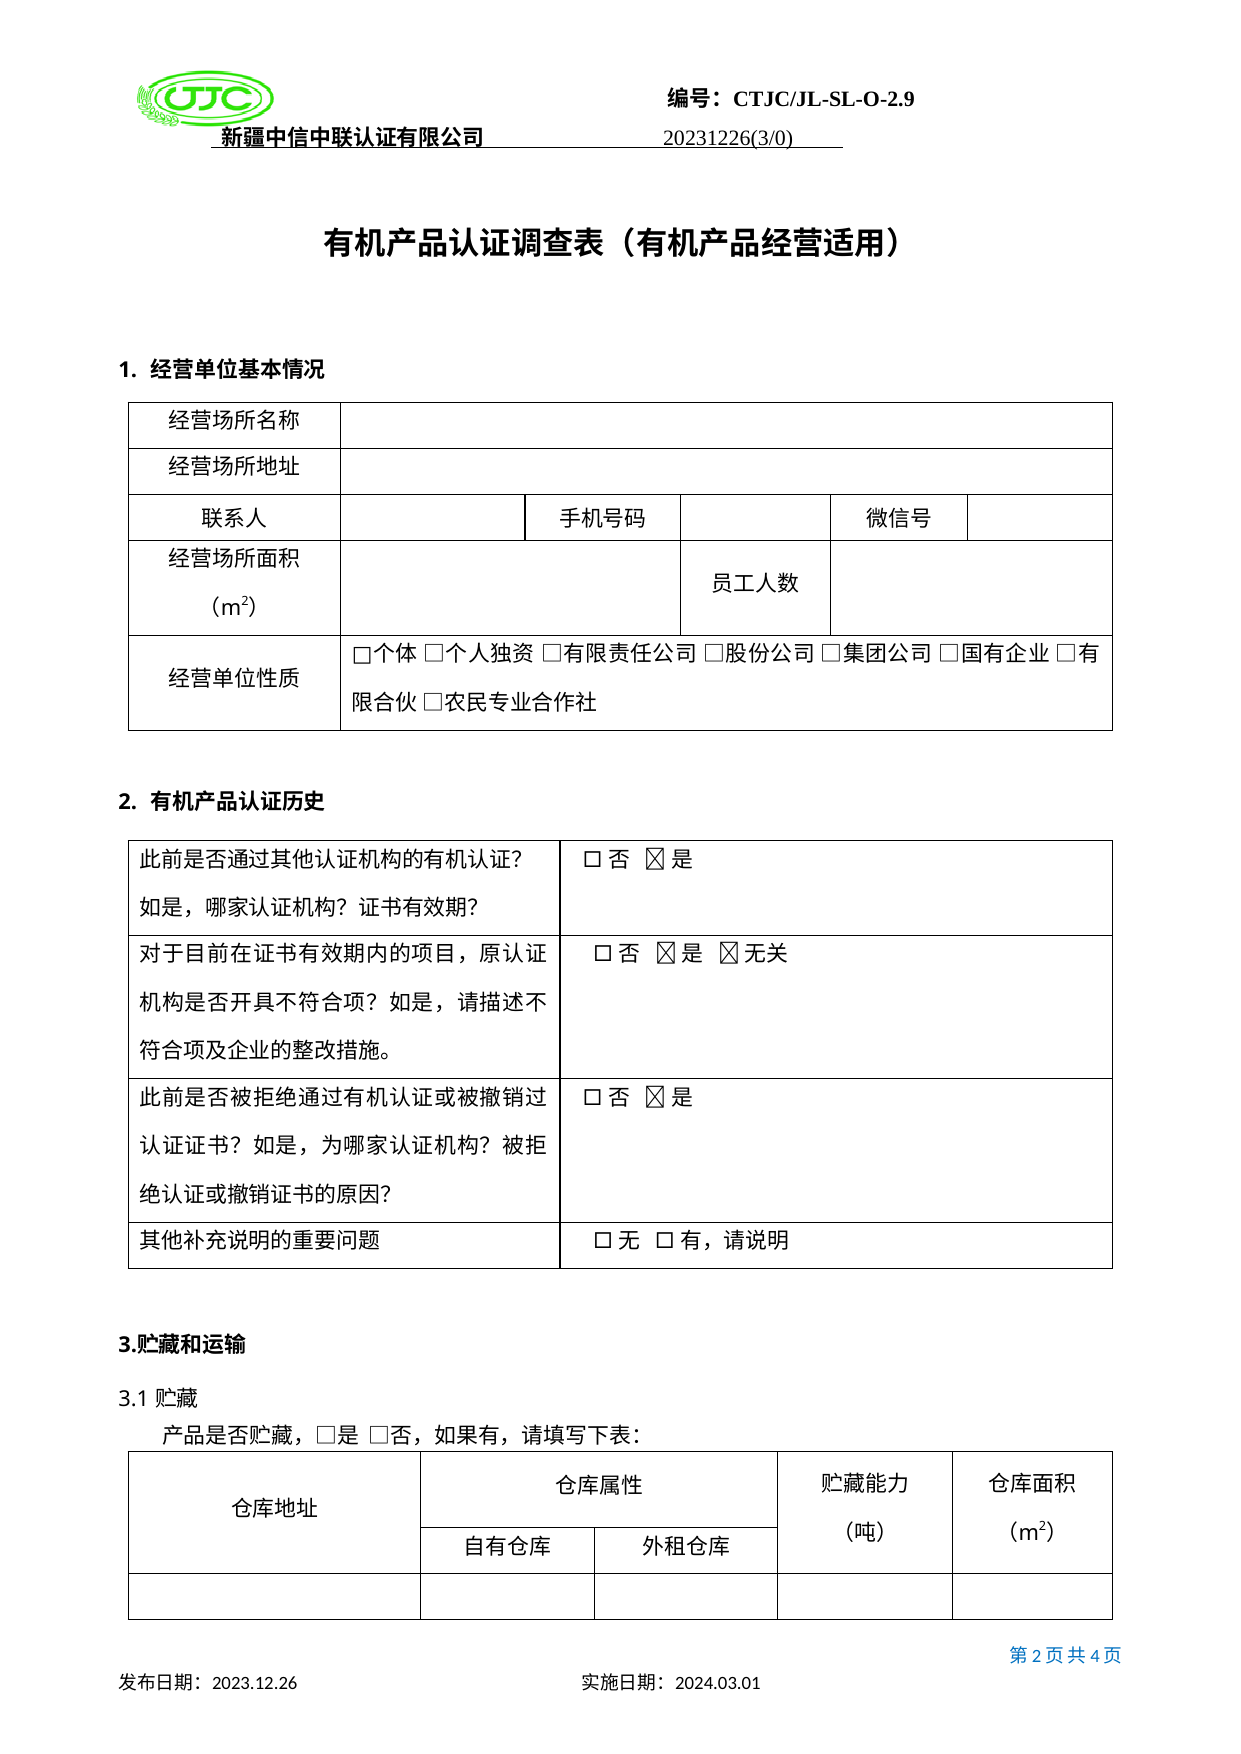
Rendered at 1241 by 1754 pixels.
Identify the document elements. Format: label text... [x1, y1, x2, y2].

table_cell 否 是 [561, 1079, 1112, 1222]
table_header 贮藏能力（吨） [778, 1452, 952, 1573]
table_cell 联系人 [129, 495, 340, 540]
table_cell [953, 1574, 1112, 1619]
table_cell 员工人数 [681, 541, 830, 635]
table_cell [341, 541, 680, 635]
table_cell [681, 495, 830, 540]
table_header 仓库面积（m2） [953, 1452, 1112, 1573]
table_cell [129, 1574, 420, 1619]
table_cell [421, 1574, 594, 1619]
table_cell [831, 541, 1112, 635]
text 有机产品认证调查表（有机产品经营适用） [118, 218, 1122, 263]
table_cell 否 是 无关 [561, 936, 1112, 1078]
table_cell 经营单位性质 [129, 636, 340, 729]
table_cell 其他补充说明的重要问题 [129, 1223, 559, 1268]
table_cell [341, 495, 524, 540]
table_cell 外租仓库 [595, 1528, 777, 1573]
table_cell 无 有，请说明 [561, 1223, 1112, 1268]
table_cell [595, 1574, 777, 1619]
text 3.贮藏和运输 [118, 1322, 1122, 1360]
table_header 经营场所名称 [129, 403, 340, 448]
table_cell 此前是否被拒绝通过有机认证或被撤销过认证证书？如是，为哪家认证机构？被拒绝认证或撤销证书的原因？ [129, 1079, 559, 1222]
list 有机产品认证历史 [118, 784, 1122, 816]
table_cell 手机号码 [526, 495, 680, 540]
table_cell [778, 1574, 952, 1619]
table_cell 经营场所地址 [129, 449, 340, 494]
table_cell □个体 □个人独资 □有限责任公司 □股份公司 □集团公司 □国有企业 □有限合伙 □农民专业合作社 [341, 636, 1112, 729]
table_header 此前是否通过其他认证机构的有机认证？ 如是，哪家认证机构？证书有效期？ [129, 841, 559, 934]
table_header 仓库地址 [129, 1452, 420, 1573]
table_cell [968, 495, 1112, 540]
picture [129, 62, 280, 131]
table_cell [341, 449, 1112, 494]
list 经营单位基本情况 [118, 348, 1122, 385]
table_cell 经营场所面积（m2） [129, 541, 340, 635]
text 3.1 贮藏 [118, 1376, 1122, 1414]
table_cell 微信号 [831, 495, 967, 540]
table_header 仓库属性 [421, 1452, 777, 1527]
table_cell 自有仓库 [421, 1528, 594, 1573]
table_header [341, 403, 1112, 448]
table_cell 对于目前在证书有效期内的项目，原认证机构是否开具不符合项？如是，请描述不符合项及企业的整改措施。 [129, 936, 559, 1078]
text 产品是否贮藏，□是 □否，如果有，请填写下表： [118, 1414, 1122, 1451]
table_header 否 是 [561, 841, 1112, 934]
